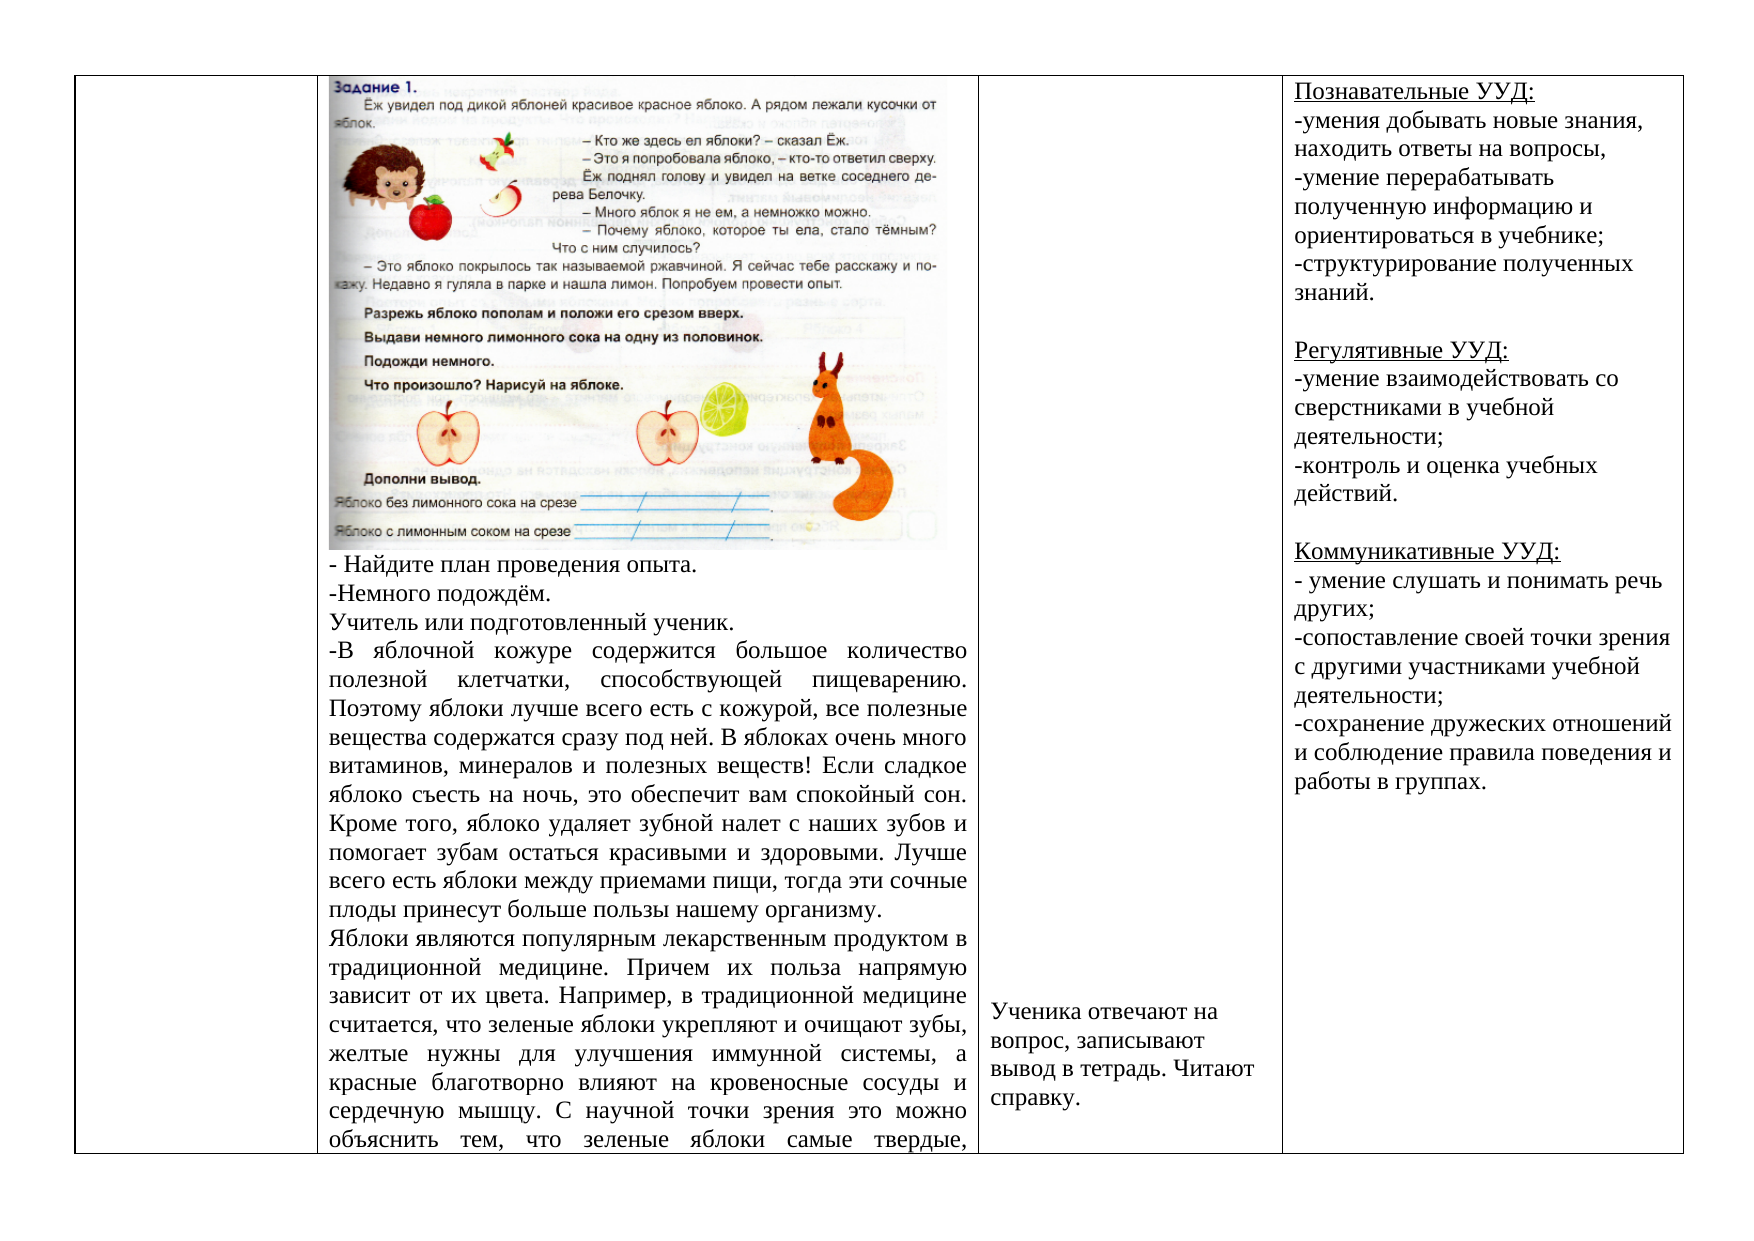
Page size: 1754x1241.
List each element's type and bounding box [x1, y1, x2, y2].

picture [328, 76, 948, 550]
table_cell [76, 76, 317, 1153]
table_cell [318, 76, 978, 1153]
table_cell [1283, 76, 1683, 1153]
table_cell [979, 76, 1282, 1153]
